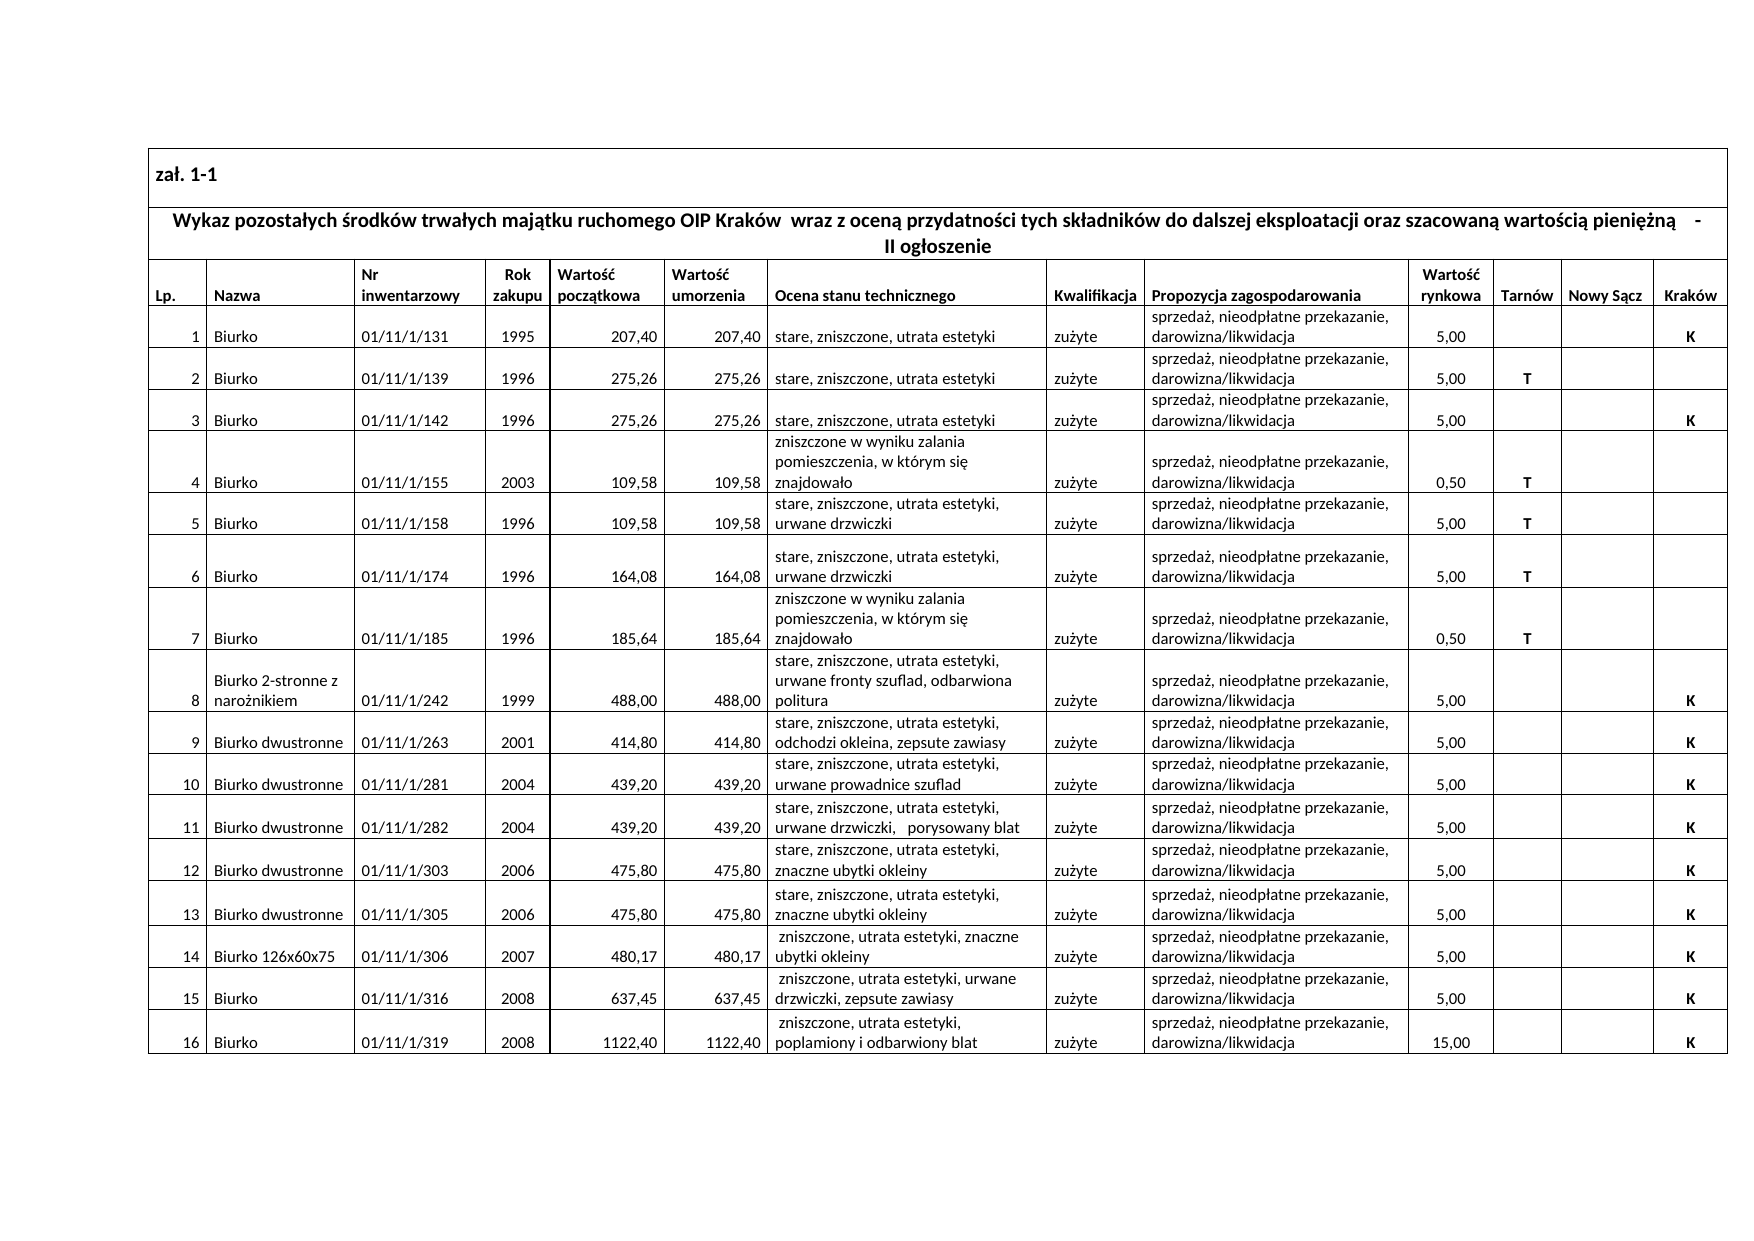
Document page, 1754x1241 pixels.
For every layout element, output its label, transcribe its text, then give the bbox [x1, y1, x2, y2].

table_cell [1654, 588, 1727, 649]
table_cell Biurko [207, 535, 354, 587]
table_cell Nowy Sącz [1562, 260, 1653, 305]
table_cell 475,80 [665, 839, 767, 880]
table_cell 1122,40 [551, 1010, 664, 1053]
table_cell 475,80 [551, 881, 664, 925]
table_cell 01/11/1/306 [355, 926, 485, 967]
table_cell zużyte [1047, 390, 1144, 430]
table_cell Rok zakupu [486, 260, 549, 305]
table_cell 109,58 [551, 431, 664, 492]
table_cell stare, zniszczone, utrata estetyki, urwane prowadnice szuflad [768, 754, 1046, 794]
table_cell sprzedaż, nieodpłatne przekazanie, darowizna/likwidacja [1145, 493, 1408, 534]
table_cell Biurko [207, 493, 354, 534]
table_cell 12 [149, 839, 206, 880]
table_cell stare, zniszczone, utrata estetyki [768, 390, 1046, 430]
table_cell T [1494, 588, 1561, 649]
table_cell stare, zniszczone, utrata estetyki [768, 306, 1046, 347]
table_cell 5,00 [1409, 839, 1493, 880]
table_cell [1494, 926, 1561, 967]
table_cell [1494, 712, 1561, 752]
table_cell 01/11/1/282 [355, 795, 485, 838]
table_cell K [1654, 1010, 1727, 1053]
table_cell 207,40 [665, 306, 767, 347]
table_cell 2004 [486, 795, 549, 838]
table_cell stare, zniszczone, utrata estetyki, znaczne ubytki okleiny [768, 881, 1046, 925]
table_cell 11 [149, 795, 206, 838]
table_cell [1562, 431, 1653, 492]
table_cell sprzedaż, nieodpłatne przekazanie, darowizna/likwidacja [1145, 348, 1408, 389]
table_cell 0,50 [1409, 431, 1493, 492]
table_cell zużyte [1047, 881, 1144, 925]
table_cell 109,58 [665, 493, 767, 534]
table_cell [1654, 431, 1727, 492]
table_cell 01/11/1/139 [355, 348, 485, 389]
table_cell Kwalifikacja [1047, 260, 1144, 305]
table_cell Biurko 2-stronne z narożnikiem [207, 650, 354, 711]
table_cell T [1494, 493, 1561, 534]
table_cell Nr inwentarzowy [355, 260, 485, 305]
table_cell sprzedaż, nieodpłatne przekazanie, darowizna/likwidacja [1145, 968, 1408, 1009]
table_cell zużyte [1047, 839, 1144, 880]
table_cell 01/11/1/155 [355, 431, 485, 492]
table_cell 275,26 [551, 348, 664, 389]
table_cell zniszczone, utrata estetyki, urwane drzwiczki, zepsute zawiasy [768, 968, 1046, 1009]
table_cell 15,00 [1409, 1010, 1493, 1053]
table_cell 488,00 [551, 650, 664, 711]
table_cell Biurko dwustronne [207, 881, 354, 925]
table_cell zużyte [1047, 650, 1144, 711]
table_cell 3 [149, 390, 206, 430]
table_header zał. 1-1 [149, 149, 1727, 207]
table_cell K [1654, 881, 1727, 925]
table_cell 475,80 [551, 839, 664, 880]
table_cell 207,40 [551, 306, 664, 347]
table_cell Wartość rynkowa [1409, 260, 1493, 305]
table_cell K [1654, 390, 1727, 430]
table_cell 16 [149, 1010, 206, 1053]
table_cell Biurko dwustronne [207, 839, 354, 880]
table_cell 01/11/1/131 [355, 306, 485, 347]
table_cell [1145, 1010, 1408, 1053]
table_cell zużyte [1047, 795, 1144, 838]
table_cell 9 [149, 712, 206, 752]
table_cell 488,00 [665, 650, 767, 711]
table_cell 8 [149, 650, 206, 711]
table_cell 01/11/1/319 [355, 1010, 485, 1053]
table_cell 1995 [486, 306, 549, 347]
table_cell 439,20 [551, 795, 664, 838]
table_cell zużyte [1047, 968, 1144, 1009]
table_cell sprzedaż, nieodpłatne przekazanie, darowizna/likwidacja [1145, 754, 1408, 794]
table_cell K [1654, 712, 1727, 752]
table_cell Biurko [207, 431, 354, 492]
table_cell stare, zniszczone, utrata estetyki, urwane drzwiczki, porysowany blat [768, 795, 1046, 838]
table_cell sprzedaż, nieodpłatne przekazanie, darowizna/likwidacja [1145, 306, 1408, 347]
table_cell 01/11/1/158 [355, 493, 485, 534]
table_cell T [1494, 431, 1561, 492]
table_cell 164,08 [665, 535, 767, 587]
table_cell [1654, 348, 1727, 389]
table_cell 5,00 [1409, 306, 1493, 347]
table_cell [1494, 795, 1561, 838]
table_cell [1562, 493, 1653, 534]
table_cell stare, zniszczone, utrata estetyki [768, 348, 1046, 389]
table_cell [1562, 535, 1653, 587]
table_cell [1494, 306, 1561, 347]
table_cell 14 [149, 926, 206, 967]
table_cell 01/11/1/281 [355, 754, 485, 794]
table_cell [1494, 1010, 1561, 1053]
table_cell stare, zniszczone, utrata estetyki, urwane drzwiczki [768, 493, 1046, 534]
table_cell [1562, 881, 1653, 925]
table_cell [1494, 881, 1561, 925]
table_cell 414,80 [665, 712, 767, 752]
table_cell 439,20 [551, 754, 664, 794]
table_cell sprzedaż, nieodpłatne przekazanie, darowizna/likwidacja [1145, 390, 1408, 430]
table_cell 01/11/1/305 [355, 881, 485, 925]
table_cell Biurko [207, 306, 354, 347]
table_cell 1996 [486, 493, 549, 534]
table_cell 275,26 [551, 390, 664, 430]
table_cell sprzedaż, nieodpłatne przekazanie, darowizna/likwidacja [1145, 926, 1408, 967]
table_cell 01/11/1/303 [355, 839, 485, 880]
table_cell [1562, 712, 1653, 752]
table_cell 4 [149, 431, 206, 492]
table_cell [1562, 390, 1653, 430]
table_cell 2004 [486, 754, 549, 794]
table_cell zużyte [1047, 1010, 1144, 1053]
table_cell [1494, 390, 1561, 430]
table_cell [1562, 968, 1653, 1009]
table_cell Biurko dwustronne [207, 712, 354, 752]
table_cell [1562, 926, 1653, 967]
table_cell 5,00 [1409, 390, 1493, 430]
table_cell sprzedaż, nieodpłatne przekazanie, darowizna/likwidacja [1145, 535, 1408, 587]
table_cell 6 [149, 535, 206, 587]
table_cell 01/11/1/316 [355, 968, 485, 1009]
table_cell [1562, 1010, 1653, 1053]
table_cell 2008 [486, 968, 549, 1009]
table_cell 5,00 [1409, 795, 1493, 838]
table_cell 637,45 [665, 968, 767, 1009]
table_cell Biurko [207, 588, 354, 649]
table_cell K [1654, 968, 1727, 1009]
table_cell 439,20 [665, 795, 767, 838]
table_cell [1494, 839, 1561, 880]
table_cell zużyte [1047, 712, 1144, 752]
table_cell 7 [149, 588, 206, 649]
table_cell 1 [149, 306, 206, 347]
table_cell 5,00 [1409, 348, 1493, 389]
table_cell 5,00 [1409, 754, 1493, 794]
table_cell Propozycja zagospodarowania [1145, 260, 1408, 305]
table_cell stare, zniszczone, utrata estetyki, urwane drzwiczki [768, 535, 1046, 587]
table_cell zużyte [1047, 535, 1144, 587]
table_cell 01/11/1/242 [355, 650, 485, 711]
table_cell 109,58 [551, 493, 664, 534]
table_cell K [1654, 650, 1727, 711]
table_cell 01/11/1/185 [355, 588, 485, 649]
table_cell 2006 [486, 881, 549, 925]
table_cell 2 [149, 348, 206, 389]
table_cell Biurko dwustronne [207, 754, 354, 794]
table_cell Biurko [207, 968, 354, 1009]
table_cell 5,00 [1409, 926, 1493, 967]
table_cell 1996 [486, 535, 549, 587]
table_cell 275,26 [665, 348, 767, 389]
table_cell sprzedaż, nieodpłatne przekazanie, darowizna/likwidacja [1145, 431, 1408, 492]
table_cell Ocena stanu technicznego [768, 260, 1046, 305]
table_cell 1996 [486, 390, 549, 430]
table_cell K [1654, 795, 1727, 838]
table_cell 13 [149, 881, 206, 925]
table_cell sprzedaż, nieodpłatne przekazanie, darowizna/likwidacja [1145, 712, 1408, 752]
table_cell 2007 [486, 926, 549, 967]
table_cell [1562, 306, 1653, 347]
table_cell 5,00 [1409, 493, 1493, 534]
table_cell 480,17 [551, 926, 664, 967]
table_cell [1562, 754, 1653, 794]
table_cell zniszczone, utrata estetyki, znaczne ubytki okleiny [768, 926, 1046, 967]
table_cell 5,00 [1409, 968, 1493, 1009]
table_cell [1654, 535, 1727, 587]
table_cell 5,00 [1409, 650, 1493, 711]
table_cell K [1654, 306, 1727, 347]
table_cell 1122,40 [665, 1010, 767, 1053]
table_cell zniszczone w wyniku zalania pomieszczenia, w którym się znajdowało [768, 431, 1046, 492]
table_cell sprzedaż, nieodpłatne przekazanie, darowizna/likwidacja [1145, 588, 1408, 649]
table_cell 0,50 [1409, 588, 1493, 649]
table_cell Tarnów [1494, 260, 1561, 305]
table_cell zużyte [1047, 588, 1144, 649]
table_cell [1494, 968, 1561, 1009]
table_cell Kraków [1654, 260, 1727, 305]
table_cell 5,00 [1409, 535, 1493, 587]
table_cell Biurko [207, 390, 354, 430]
table_cell zużyte [1047, 493, 1144, 534]
table_cell [1562, 650, 1653, 711]
table_cell T [1494, 535, 1561, 587]
table_cell zużyte [1047, 348, 1144, 389]
table_cell zużyte [1047, 754, 1144, 794]
table_cell Biurko 126x60x75 [207, 926, 354, 967]
table_cell zużyte [1047, 306, 1144, 347]
table_cell sprzedaż, nieodpłatne przekazanie, darowizna/likwidacja [1145, 650, 1408, 711]
table_cell 2003 [486, 431, 549, 492]
table_cell 01/11/1/174 [355, 535, 485, 587]
table_cell 15 [149, 968, 206, 1009]
table_cell 1996 [486, 588, 549, 649]
table_cell [1562, 795, 1653, 838]
table_cell Wartość początkowa [551, 260, 664, 305]
table_cell 637,45 [551, 968, 664, 1009]
table_cell [1654, 493, 1727, 534]
table_cell Biurko [207, 1010, 354, 1053]
table_cell 1999 [486, 650, 549, 711]
table_cell K [1654, 754, 1727, 794]
table_cell 414,80 [551, 712, 664, 752]
table_cell Nazwa [207, 260, 354, 305]
table_cell 5,00 [1409, 881, 1493, 925]
table_cell 01/11/1/142 [355, 390, 485, 430]
table_cell zniszczone w wyniku zalania pomieszczenia, w którym się znajdowało [768, 588, 1046, 649]
table_cell Wykaz pozostałych środków trwałych majątku ruchomego OIP Kraków wraz z oceną przydatności tych składników do dalszej eksploatacji oraz szacowaną wartością pieniężną - II ogłoszenie [149, 208, 1727, 258]
table_cell Biurko dwustronne [207, 795, 354, 838]
table_cell 01/11/1/263 [355, 712, 485, 752]
table_cell zużyte [1047, 926, 1144, 967]
table_cell 109,58 [665, 431, 767, 492]
table_cell 164,08 [551, 535, 664, 587]
table_cell [1494, 650, 1561, 711]
table_cell 185,64 [665, 588, 767, 649]
table_cell sprzedaż, nieodpłatne przekazanie, darowizna/likwidacja [1145, 839, 1408, 880]
table_cell 1996 [486, 348, 549, 389]
table_cell 5,00 [1409, 712, 1493, 752]
table_cell 480,17 [665, 926, 767, 967]
table_cell zużyte [1047, 431, 1144, 492]
table_cell K [1654, 926, 1727, 967]
table_cell stare, zniszczone, utrata estetyki, odchodzi okleina, zepsute zawiasy [768, 712, 1046, 752]
table_cell 439,20 [665, 754, 767, 794]
table_cell T [1494, 348, 1561, 389]
table_cell [1562, 348, 1653, 389]
table_cell K [1654, 839, 1727, 880]
table_cell 5 [149, 493, 206, 534]
table_cell [1562, 588, 1653, 649]
table_cell stare, zniszczone, utrata estetyki, znaczne ubytki okleiny [768, 839, 1046, 880]
table_cell Biurko [207, 348, 354, 389]
table_cell 2001 [486, 712, 549, 752]
table_cell 10 [149, 754, 206, 794]
table_cell Lp. [149, 260, 206, 305]
table_cell 2008 [486, 1010, 549, 1053]
table_cell 2006 [486, 839, 549, 880]
table_cell 275,26 [665, 390, 767, 430]
table_cell sprzedaż, nieodpłatne przekazanie, darowizna/likwidacja [1145, 881, 1408, 925]
table_cell zniszczone, utrata estetyki, poplamiony i odbarwiony blat [768, 1010, 1046, 1053]
table_cell 475,80 [665, 881, 767, 925]
table_cell stare, zniszczone, utrata estetyki, urwane fronty szuflad, odbarwiona politura [768, 650, 1046, 711]
table_cell Wartość umorzenia [665, 260, 767, 305]
table_cell sprzedaż, nieodpłatne przekazanie, darowizna/likwidacja [1145, 795, 1408, 838]
table_cell [1494, 754, 1561, 794]
table_cell 185,64 [551, 588, 664, 649]
table_cell [1562, 839, 1653, 880]
